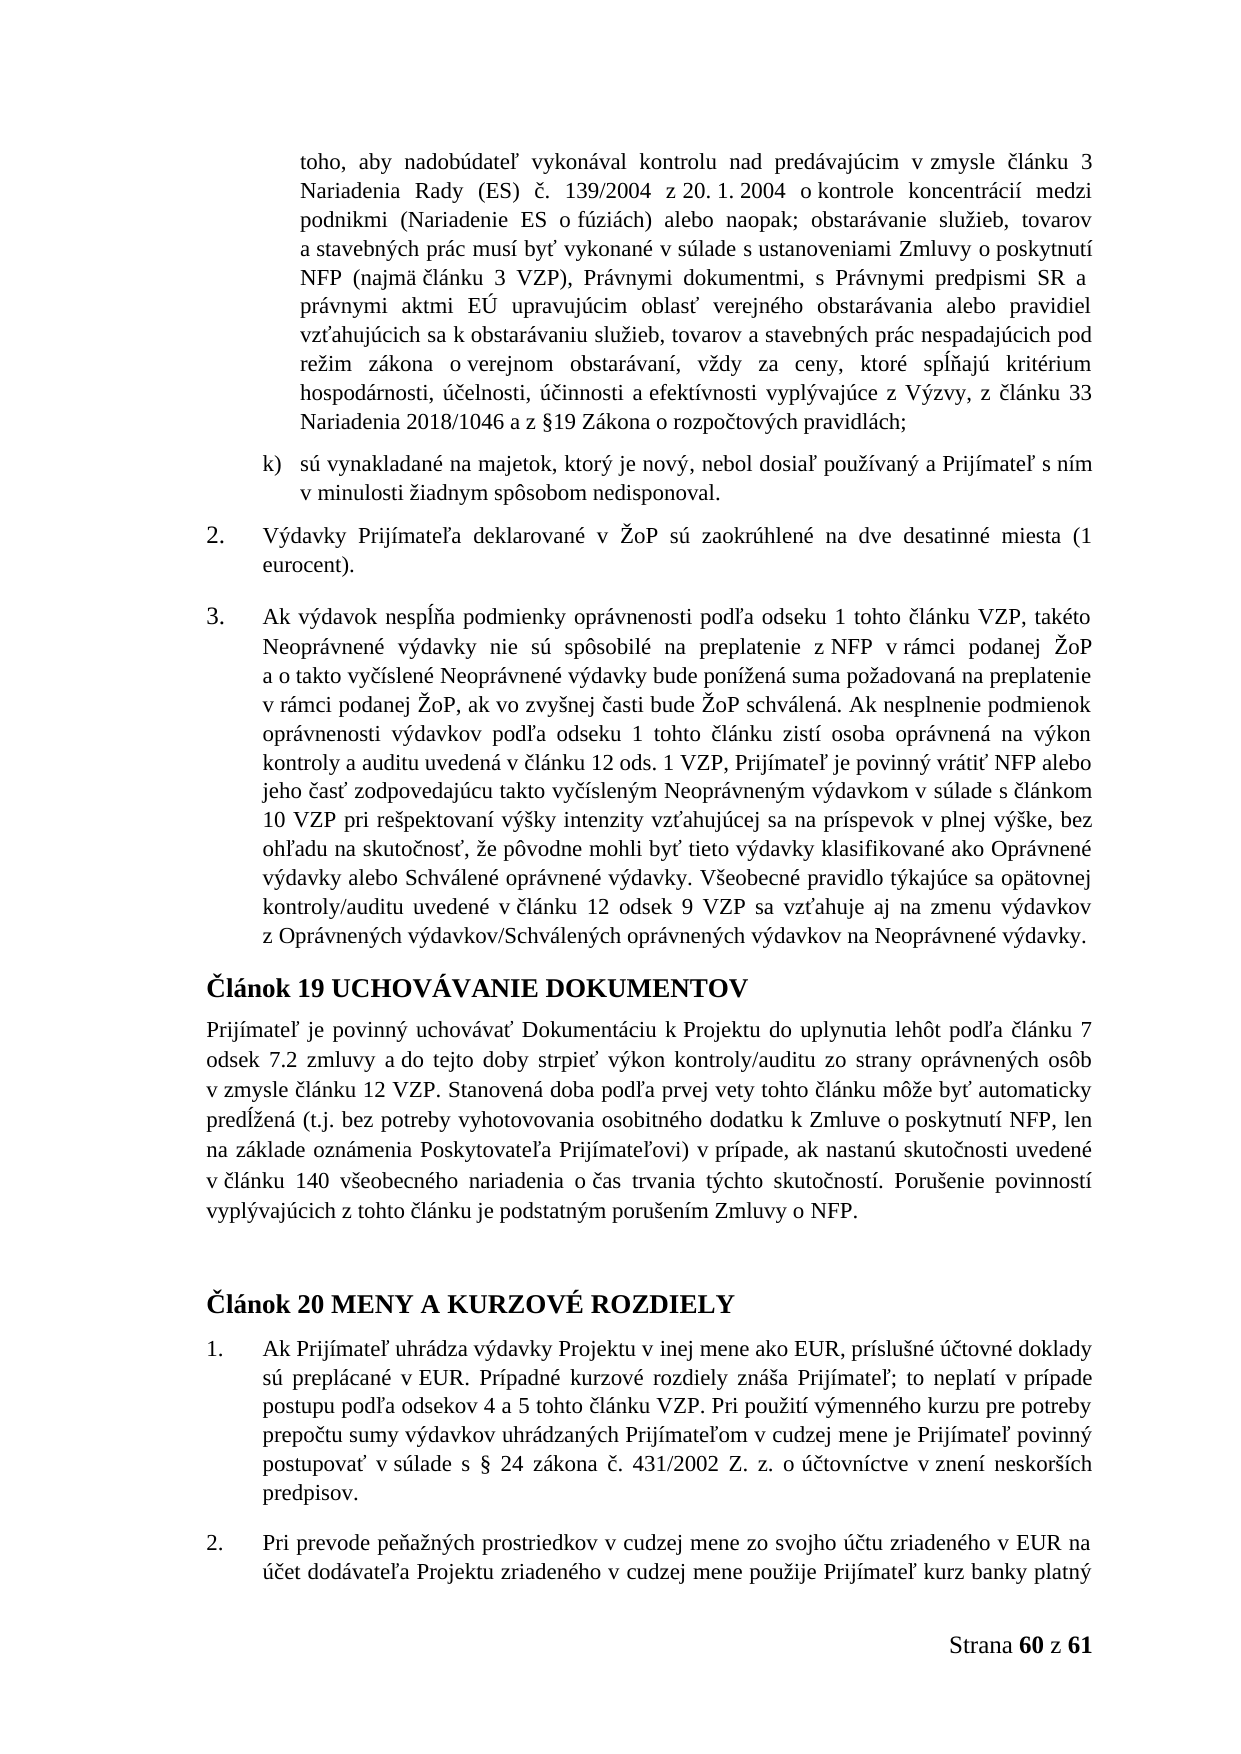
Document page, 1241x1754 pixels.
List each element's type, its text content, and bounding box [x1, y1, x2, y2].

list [206, 1529, 1092, 1584]
text Článok 20 MENY A KURZOVÉ ROZDIELY [206, 1288, 1092, 1319]
list Výdavky Prijímateľa deklarované v ŽoP sú zaokrúhlené na dve desatinné miesta (1 eurocent). [206, 520, 1092, 578]
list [262, 148, 1092, 435]
list Ak Prijímateľ uhrádza výdavky Projektu v inej mene ako EUR, príslušné účtovné doklady sú preplácané v EUR. Prípadné kurzové rozdiely znáša Prijímateľ; to neplatí v prípade postupu podľa odsekov 4 a 5 tohto článku VZP. Pri použití výmenného kurzu pre potreby prepočtu sumy výdavkov uhrádzaných Prijímateľom v cudzej mene je Prijímateľ povinný postupovať v súlade s § 24 zákona č. 431/2002 Z. z. o účtovníctve v znení neskorších predpisov. [206, 1334, 1092, 1506]
text Článok 19 UCHOVÁVANIE DOKUMENTOV [206, 972, 1092, 1003]
list sú vynakladané na majetok, ktorý je nový, nebol dosiaľ používaný a Prijímateľ s ním v minulosti žiadnym spôsobom nedisponoval. [262, 450, 1092, 505]
list Ak výdavok nespĺňa podmienky oprávnenosti podľa odseku 1 tohto článku VZP, takéto Neoprávnené výdavky nie sú spôsobilé na preplatenie z NFP v rámci podanej ŽoP a o takto vyčíslené Neoprávnené výdavky bude ponížená suma požadovaná na preplatenie v rámci podanej ŽoP, ak vo zvyšnej časti bude ŽoP schválená. Ak nesplnenie podmienok oprávnenosti výdavkov podľa odseku 1 tohto článku zistí osoba oprávnená na výkon kontroly a auditu uvedená v článku 12 ods. 1 VZP, Prijímateľ je povinný vrátiť NFP alebo jeho časť zodpovedajúcu takto vyčísleným Neoprávneným výdavkom v súlade s článkom 10 VZP pri rešpektovaní výšky intenzity vzťahujúcej sa na príspevok v plnej výške, bez ohľadu na skutočnosť, že pôvodne mohli byť tieto výdavky klasifikované ako Oprávnené výdavky alebo Schválené oprávnené výdavky. Všeobecné pravidlo týkajúce sa opätovnej kontroly/auditu uvedené v článku 12 odsek 9 VZP sa vzťahuje aj na zmenu výdavkov z Oprávnených výdavkov/Schválených oprávnených výdavkov na Neoprávnené výdavky. [206, 601, 1092, 949]
text Prijímateľ je povinný uchovávať Dokumentáciu k Projektu do uplynutia lehôt podľa článku 7 odsek 7.2 zmluvy a do tejto doby strpieť výkon kontroly/auditu zo strany oprávnených osôb v zmysle článku 12 VZP. Stanovená doba podľa prvej vety tohto článku môže byť automaticky predĺžená (t.j. bez potreby vyhotovovania osobitného dodatku k Zmluve o poskytnutí NFP, len na základe oznámenia Poskytovateľa Prijímateľovi) v prípade, ak nastanú skutočnosti uvedené v článku 140 všeobecného nariadenia o čas trvania týchto skutočností. Porušenie povinností vyplývajúcich z tohto článku je podstatným porušením Zmluvy o NFP. [206, 1016, 1092, 1223]
